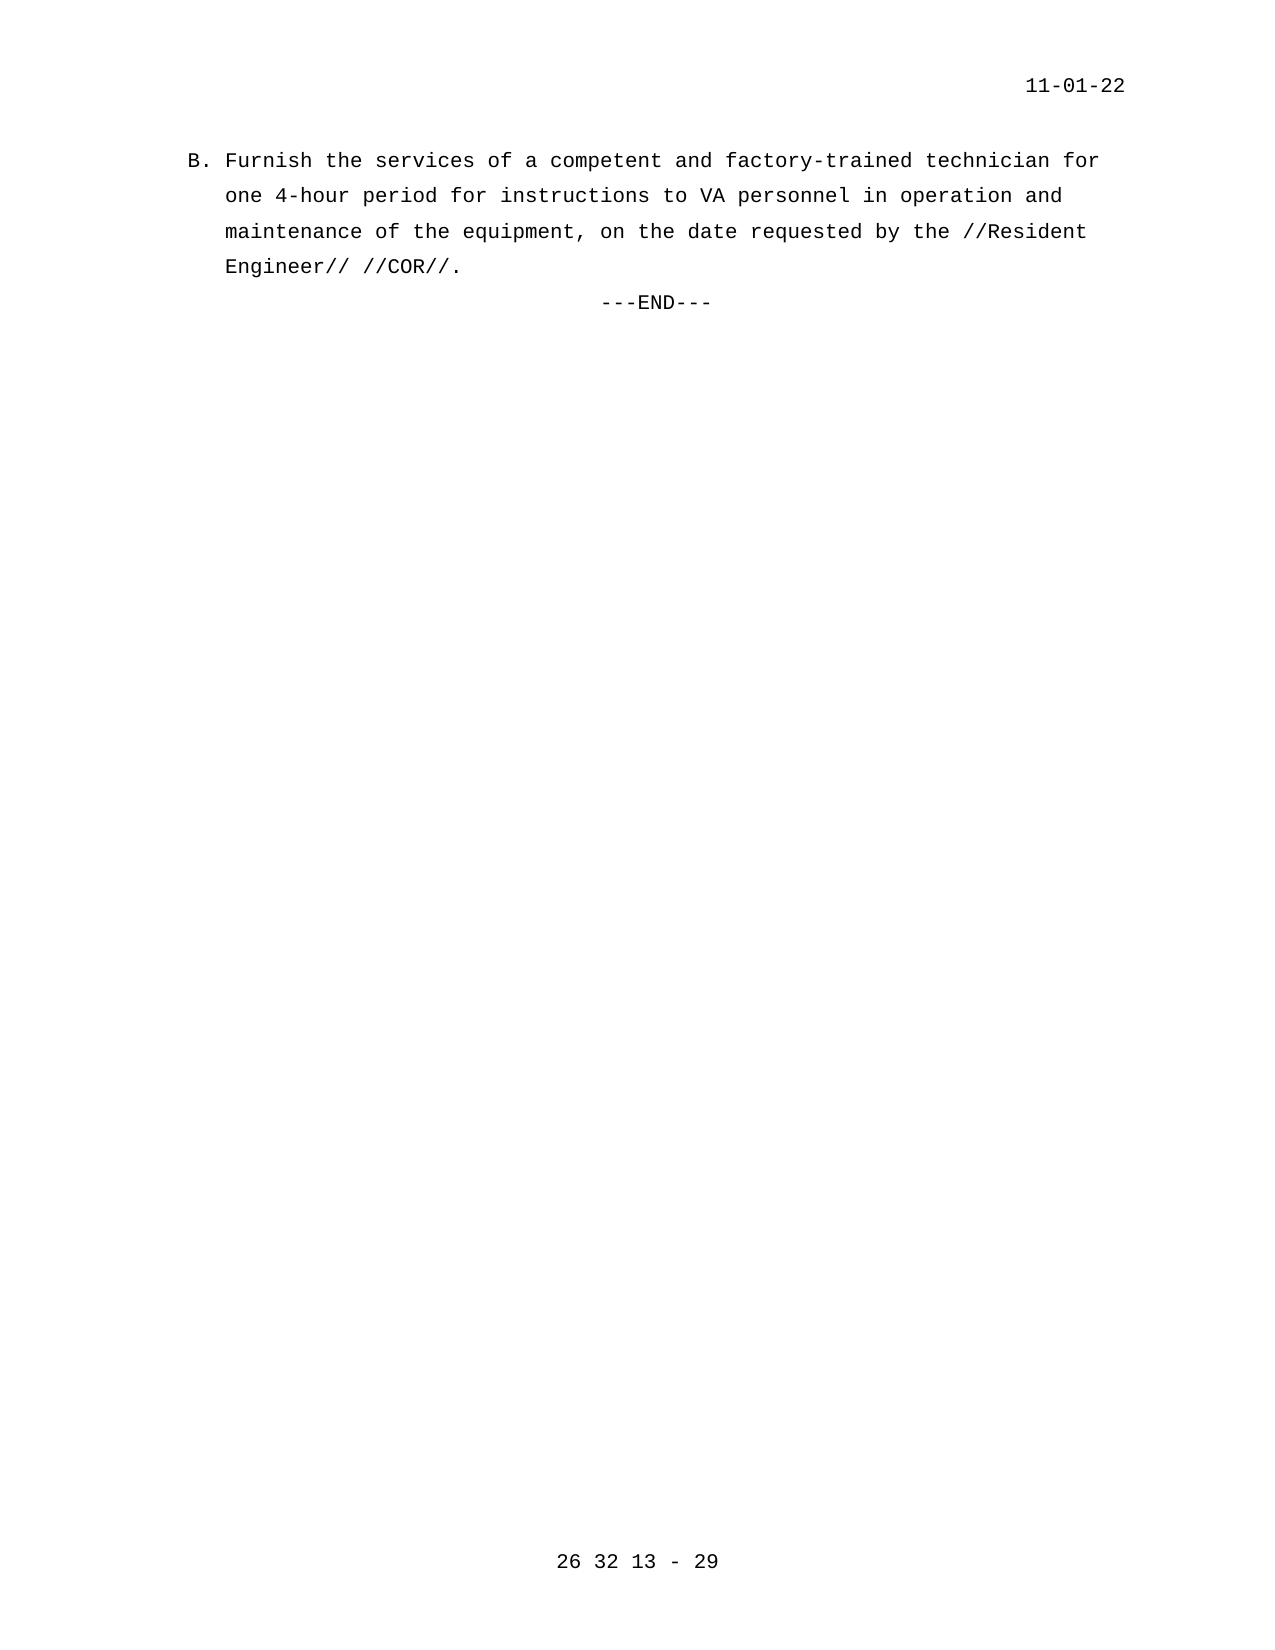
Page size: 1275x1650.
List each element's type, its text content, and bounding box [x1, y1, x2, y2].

text B. Furnish the services of a competent and factory-trained technician for one 4-hour period for instructions to VA personnel in operation and maintenance of the equipment, on the date requested by the //Resident Engineer// //COR//. [187, 150, 1125, 280]
text ---END--- [187, 292, 1125, 315]
